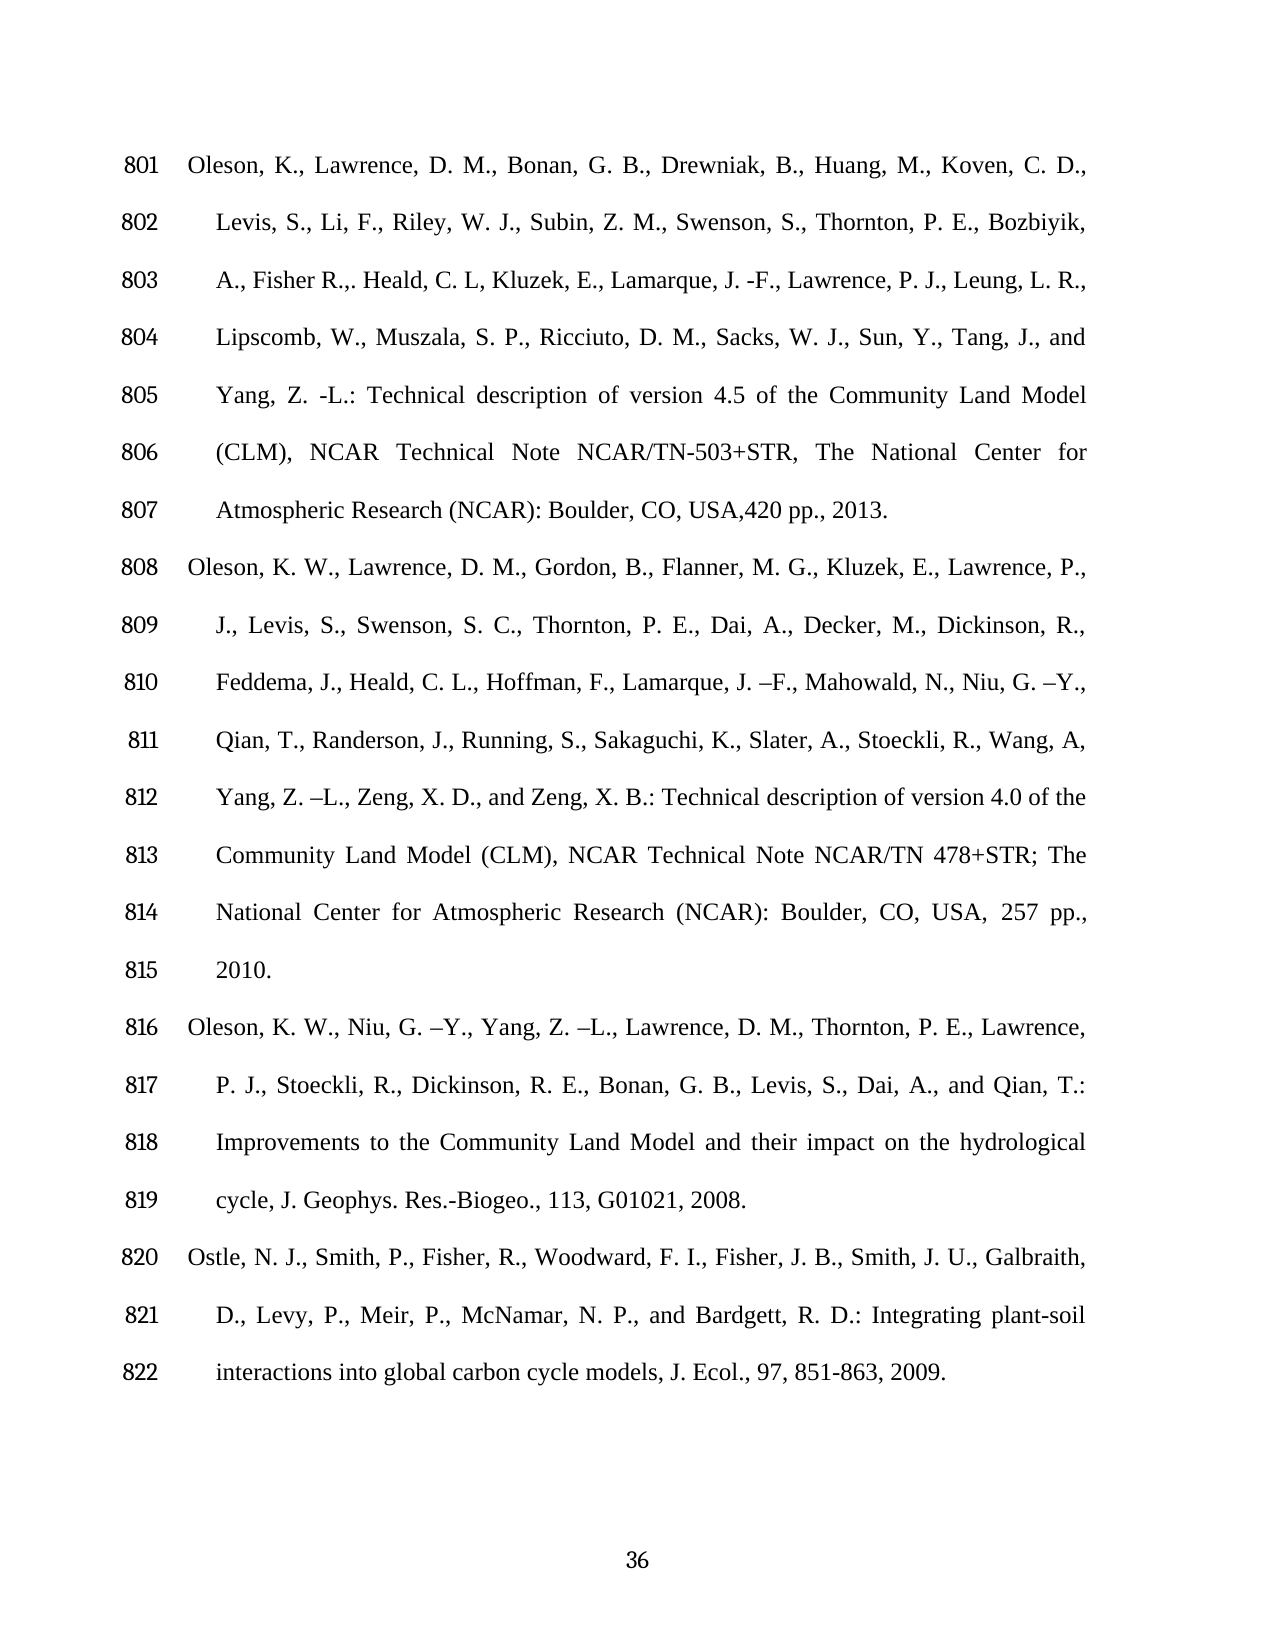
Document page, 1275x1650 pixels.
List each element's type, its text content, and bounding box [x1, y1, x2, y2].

text Oleson, K. W., Niu, G. –Y., Yang, Z. –L., Lawrence, D. M., Thornton, P. E., Lawrence, P. J., Stoeckli, R., Dickinson, R. E., Bonan, G. B., Levis, S., Dai, A., and Qian, T.: Improvements to the Community Land Model and their impact on the hydrological cycle, J. Geophys. Res.-Biogeo., 113, G01021, 2008. [187, 1012, 1087, 1214]
text Ostle, N. J., Smith, P., Fisher, R., Woodward, F. I., Fisher, J. B., Smith, J. U., Galbraith, D., Levy, P., Meir, P., McNamar, N. P., and Bardgett, R. D.: Integrating plant-soil interactions into global carbon cycle models, J. Ecol., 97, 851-863, 2009. [187, 1242, 1087, 1386]
text Oleson, K., Lawrence, D. M., Bonan, G. B., Drewniak, B., Huang, M., Koven, C. D., Levis, S., Li, F., Riley, W. J., Subin, Z. M., Swenson, S., Thornton, P. E., Bozbiyik, A., Fisher R.,. Heald, C. L, Kluzek, E., Lamarque, J. -F., Lawrence, P. J., Leung, L. R., Lipscomb, W., Muszala, S. P., Ricciuto, D. M., Sacks, W. J., Sun, Y., Tang, J., and Yang, Z. -L.: Technical description of version 4.5 of the Community Land Model (CLM), NCAR Technical Note NCAR/TN-503+STR, The National Center for Atmospheric Research (NCAR): Boulder, CO, USA,420 pp., 2013. [187, 150, 1087, 524]
text Oleson, K. W., Lawrence, D. M., Gordon, B., Flanner, M. G., Kluzek, E., Lawrence, P., J., Levis, S., Swenson, S. C., Thornton, P. E., Dai, A., Decker, M., Dickinson, R., Feddema, J., Heald, C. L., Hoffman, F., Lamarque, J. –F., Mahowald, N., Niu, G. –Y., Qian, T., Randerson, J., Running, S., Sakaguchi, K., Slater, A., Stoeckli, R., Wang, A, Yang, Z. –L., Zeng, X. D., and Zeng, X. B.: Technical description of version 4.0 of the Community Land Model (CLM), NCAR Technical Note NCAR/TN 478+STR; The National Center for Atmospheric Research (NCAR): Boulder, CO, USA, 257 pp., 2010. [187, 552, 1087, 984]
